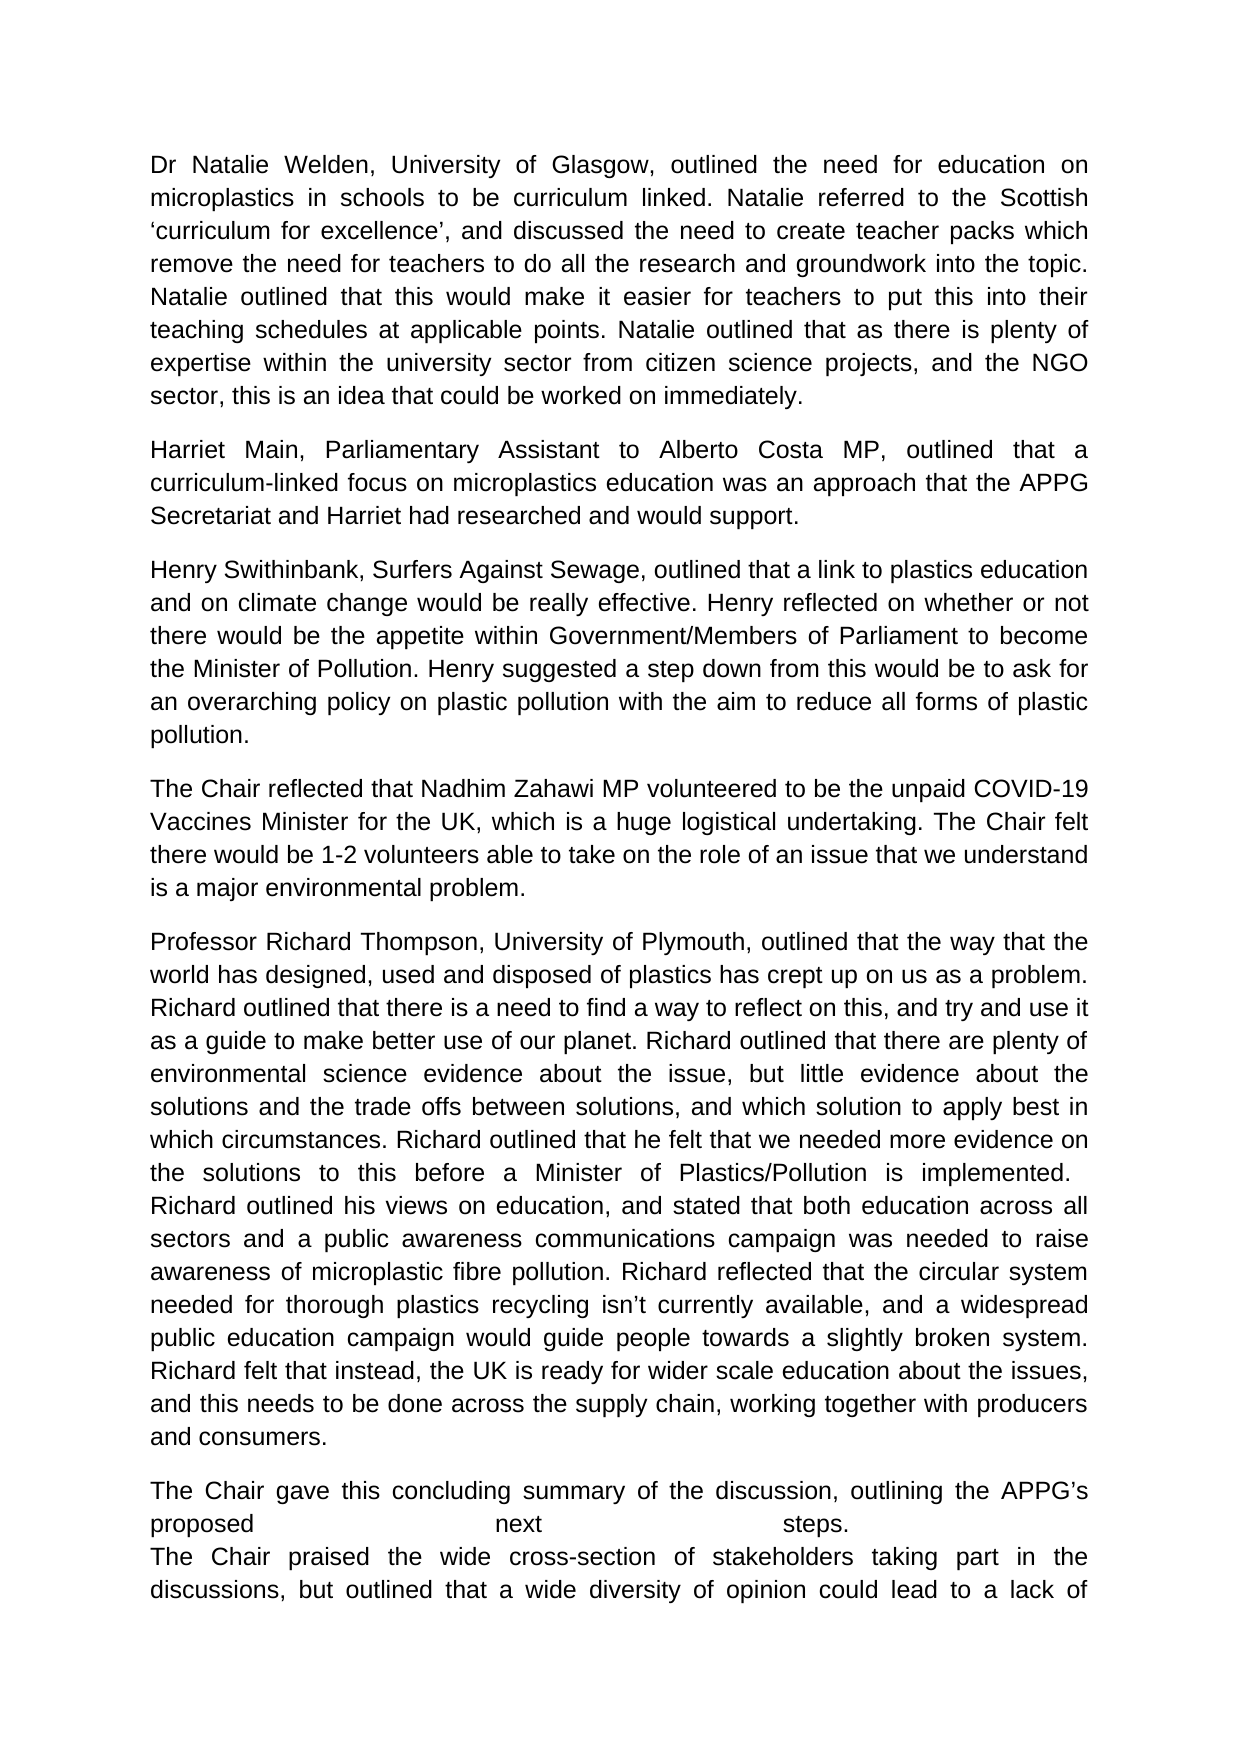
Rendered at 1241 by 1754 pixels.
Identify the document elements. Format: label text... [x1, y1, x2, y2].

text Professor Richard Thompson, University of Plymouth, outlined that the way that the world has designed, used and disposed of plastics has crept up on us as a problem. Richard outlined that there is a need to find a way to reflect on this, and try and use it as a guide to make better use of our planet. Richard outlined that there are plenty of environmental science evidence about the issue, but little evidence about the solutions and the trade offs between solutions, and which solution to apply best in which circumstances. Richard outlined that he felt that we needed more evidence on the solutions to this before a Minister of Plastics/Pollution is implemented. Richard outlined his views on education, and stated that both education across all sectors and a public awareness communications campaign was needed to raise awareness of microplastic fibre pollution. Richard reflected that the circular system needed for thorough plastics recycling isn’t currently available, and a widespread public education campaign would guide people towards a slightly broken system. Richard felt that instead, the UK is ready for wider scale education about the issues, and this needs to be done across the supply chain, working together with producers and consumers. [150, 927, 1090, 1451]
text Henry Swithinbank, Surfers Against Sewage, outlined that a link to plastics education and on climate change would be really effective. Henry reflected on whether or not there would be the appetite within Government/Members of Parliament to become the Minister of Pollution. Henry suggested a step down from this would be to ask for an overarching policy on plastic pollution with the aim to reduce all forms of plastic pollution. [150, 555, 1090, 749]
text The Chair reflected that Nadhim Zahawi MP volunteered to be the unpaid COVID-19 Vaccines Minister for the UK, which is a huge logistical undertaking. The Chair felt there would be 1-2 volunteers able to take on the role of an issue that we understand is a major environmental problem. [150, 774, 1090, 902]
text Harriet Main, Parliamentary Assistant to Alberto Costa MP, outlined that a curriculum-linked focus on microplastics education was an approach that the APPG Secretariat and Harriet had researched and would support. [150, 435, 1090, 530]
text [150, 1476, 1090, 1604]
text Dr Natalie Welden, University of Glasgow, outlined the need for education on microplastics in schools to be curriculum linked. Natalie referred to the Scottish ‘curriculum for excellence’, and discussed the need to create teacher packs which remove the need for teachers to do all the research and groundwork into the topic. Natalie outlined that this would make it easier for teachers to put this into their teaching schedules at applicable points. Natalie outlined that as there is plenty of expertise within the university sector from citizen science projects, and the NGO sector, this is an idea that could be worked on immediately. [150, 150, 1090, 410]
